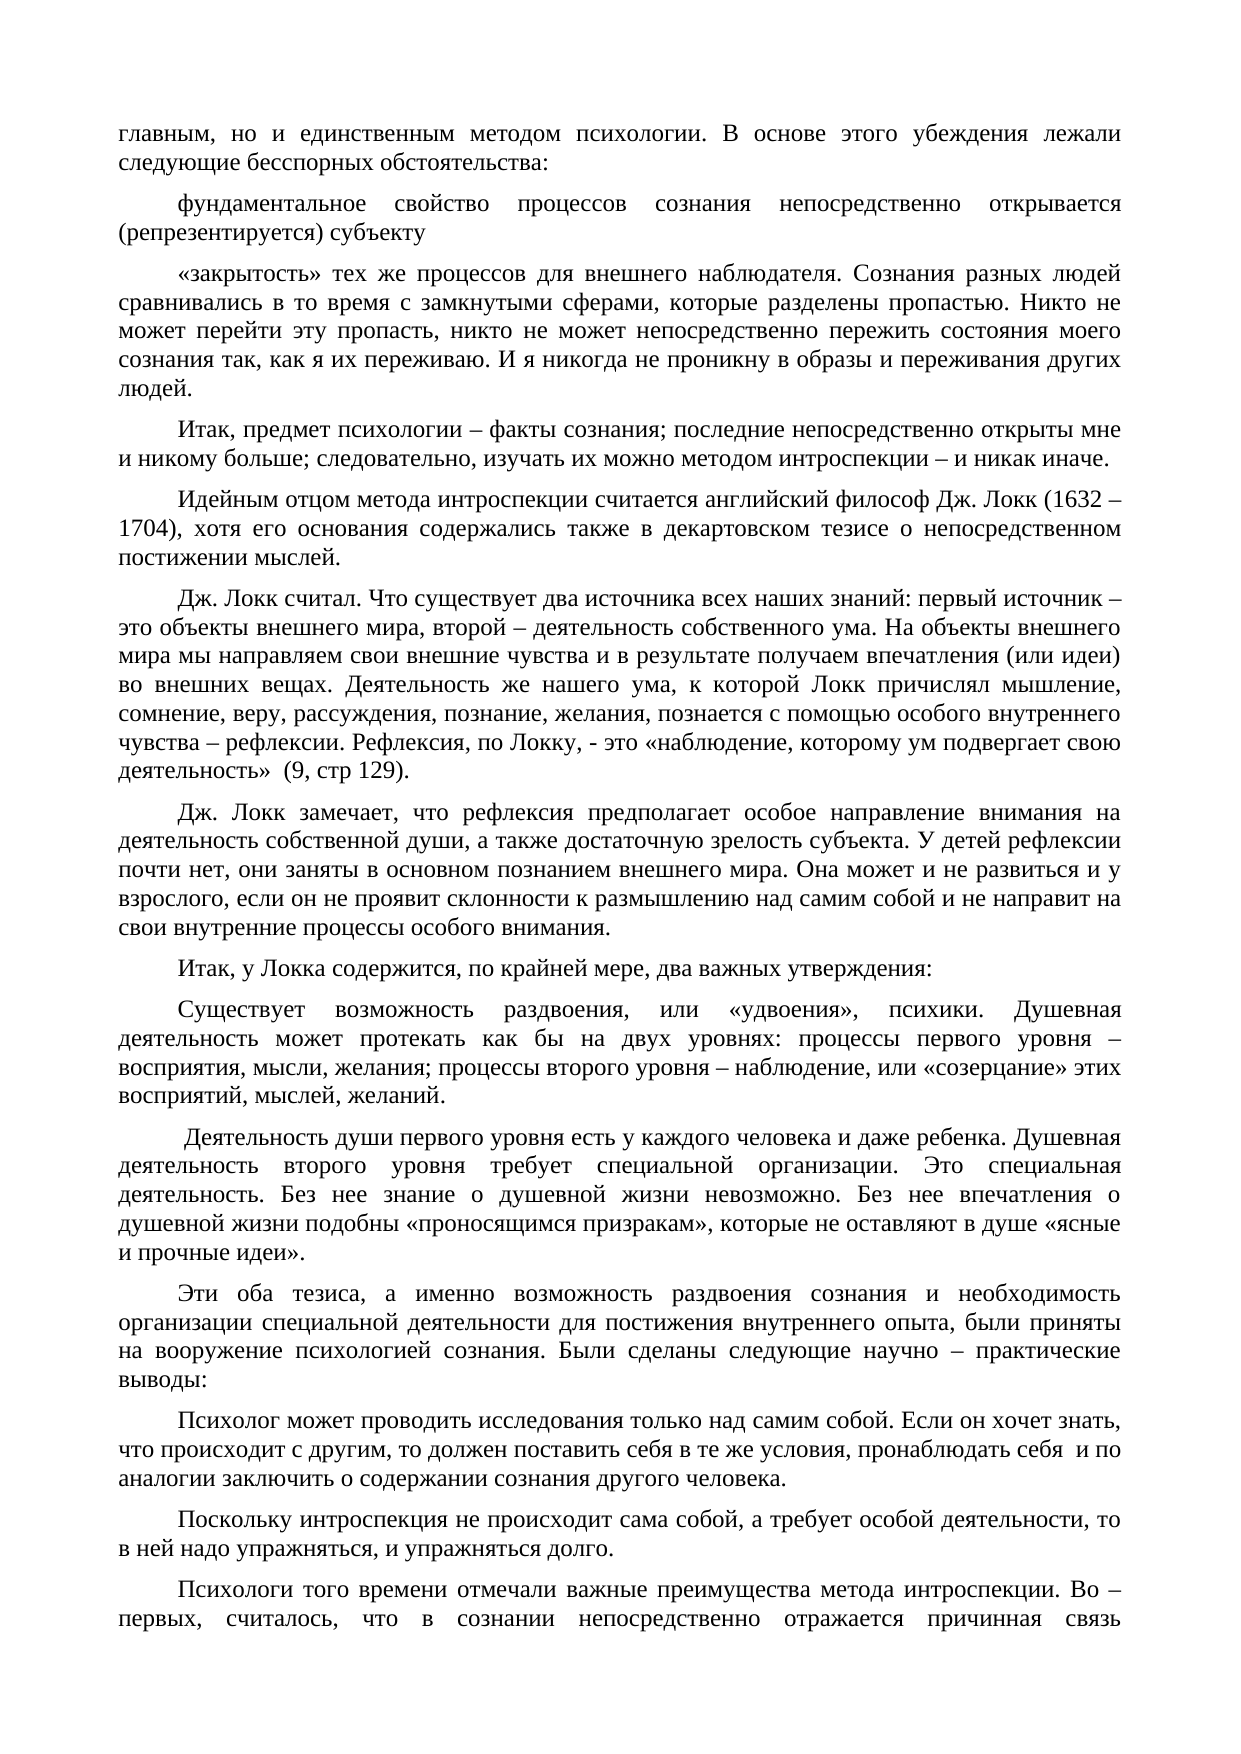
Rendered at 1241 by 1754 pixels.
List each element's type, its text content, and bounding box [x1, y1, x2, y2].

text Поскольку интроспекция не происходит сама собой, а требует особой деятельности, то в ней надо упражняться, и упражняться долго. [118, 1504, 1122, 1562]
text Дж. Локк считал. Что существует два источника всех наших знаний: первый источник – это объекты внешнего мира, второй – деятельность собственного ума. На объекты внешнего мира мы направляем свои внешние чувства и в результате получаем впечатления (или идеи) во внешних вещах. Деятельность же нашего ума, к которой Локк причислял мышление, сомнение, веру, рассуждения, познание, желания, познается с помощью особого внутреннего чувства – рефлексии. Рефлексия, по Локку, - это «наблюдение, которому ум подвергает свою деятельность» (9, стр 129). [118, 583, 1122, 784]
text Дж. Локк замечает, что рефлексия предполагает особое направление внимания на деятельность собственной души, а также достаточную зрелость субъекта. У детей рефлексии почти нет, они заняты в основном познанием внешнего мира. Она может и не развиться и у взрослого, если он не проявит склонности к размышлению над самим собой и не направит на свои внутренние процессы особого внимания. [118, 797, 1122, 941]
text Психолог может проводить исследования только над самим собой. Если он хочет знать, что происходит с другим, то должен поставить себя в те же условия, пронаблюдать себя и по аналогии заключить о содержании сознания другого человека. [118, 1406, 1122, 1492]
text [118, 1574, 1122, 1632]
text Существует возможность раздвоения, или «удвоения», психики. Душевная деятельность может протекать как бы на двух уровнях: процессы первого уровня – восприятия, мысли, желания; процессы второго уровня – наблюдение, или «созерцание» этих восприятий, мыслей, желаний. [118, 994, 1122, 1109]
text «закрытость» тех же процессов для внешнего наблюдателя. Сознания разных людей сравнивались в то время с замкнутыми сферами, которые разделены пропастью. Никто не может перейти эту пропасть, никто не может непосредственно пережить состояния моего сознания так, как я их переживаю. И я никогда не проникну в образы и переживания других людей. [118, 258, 1122, 402]
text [118, 118, 1122, 176]
text Итак, у Локка содержится, по крайней мере, два важных утверждения: [118, 953, 1122, 982]
text Эти оба тезиса, а именно возможность раздвоения сознания и необходимость организации специальной деятельности для постижения внутреннего опыта, были приняты на вооружение психологией сознания. Были сделаны следующие научно – практические выводы: [118, 1278, 1122, 1393]
text Деятельность души первого уровня есть у каждого человека и даже ребенка. Душевная деятельность второго уровня требует специальной организации. Это специальная деятельность. Без нее знание о душевной жизни невозможно. Без нее впечатления о душевной жизни подобны «проносящимся призракам», которые не оставляют в душе «ясные и прочные идеи». [118, 1122, 1122, 1266]
text фундаментальное свойство процессов сознания непосредственно открывается (репрезентируется) субъекту [118, 188, 1122, 246]
text Итак, предмет психологии – факты сознания; последние непосредственно открыты мне и никому больше; следовательно, изучать их можно методом интроспекции – и никак иначе. [118, 414, 1122, 472]
text Идейным отцом метода интроспекции считается английский философ Дж. Локк (1632 – 1704), хотя его основания содержались также в декартовском тезисе о непосредственном постижении мыслей. [118, 484, 1122, 571]
